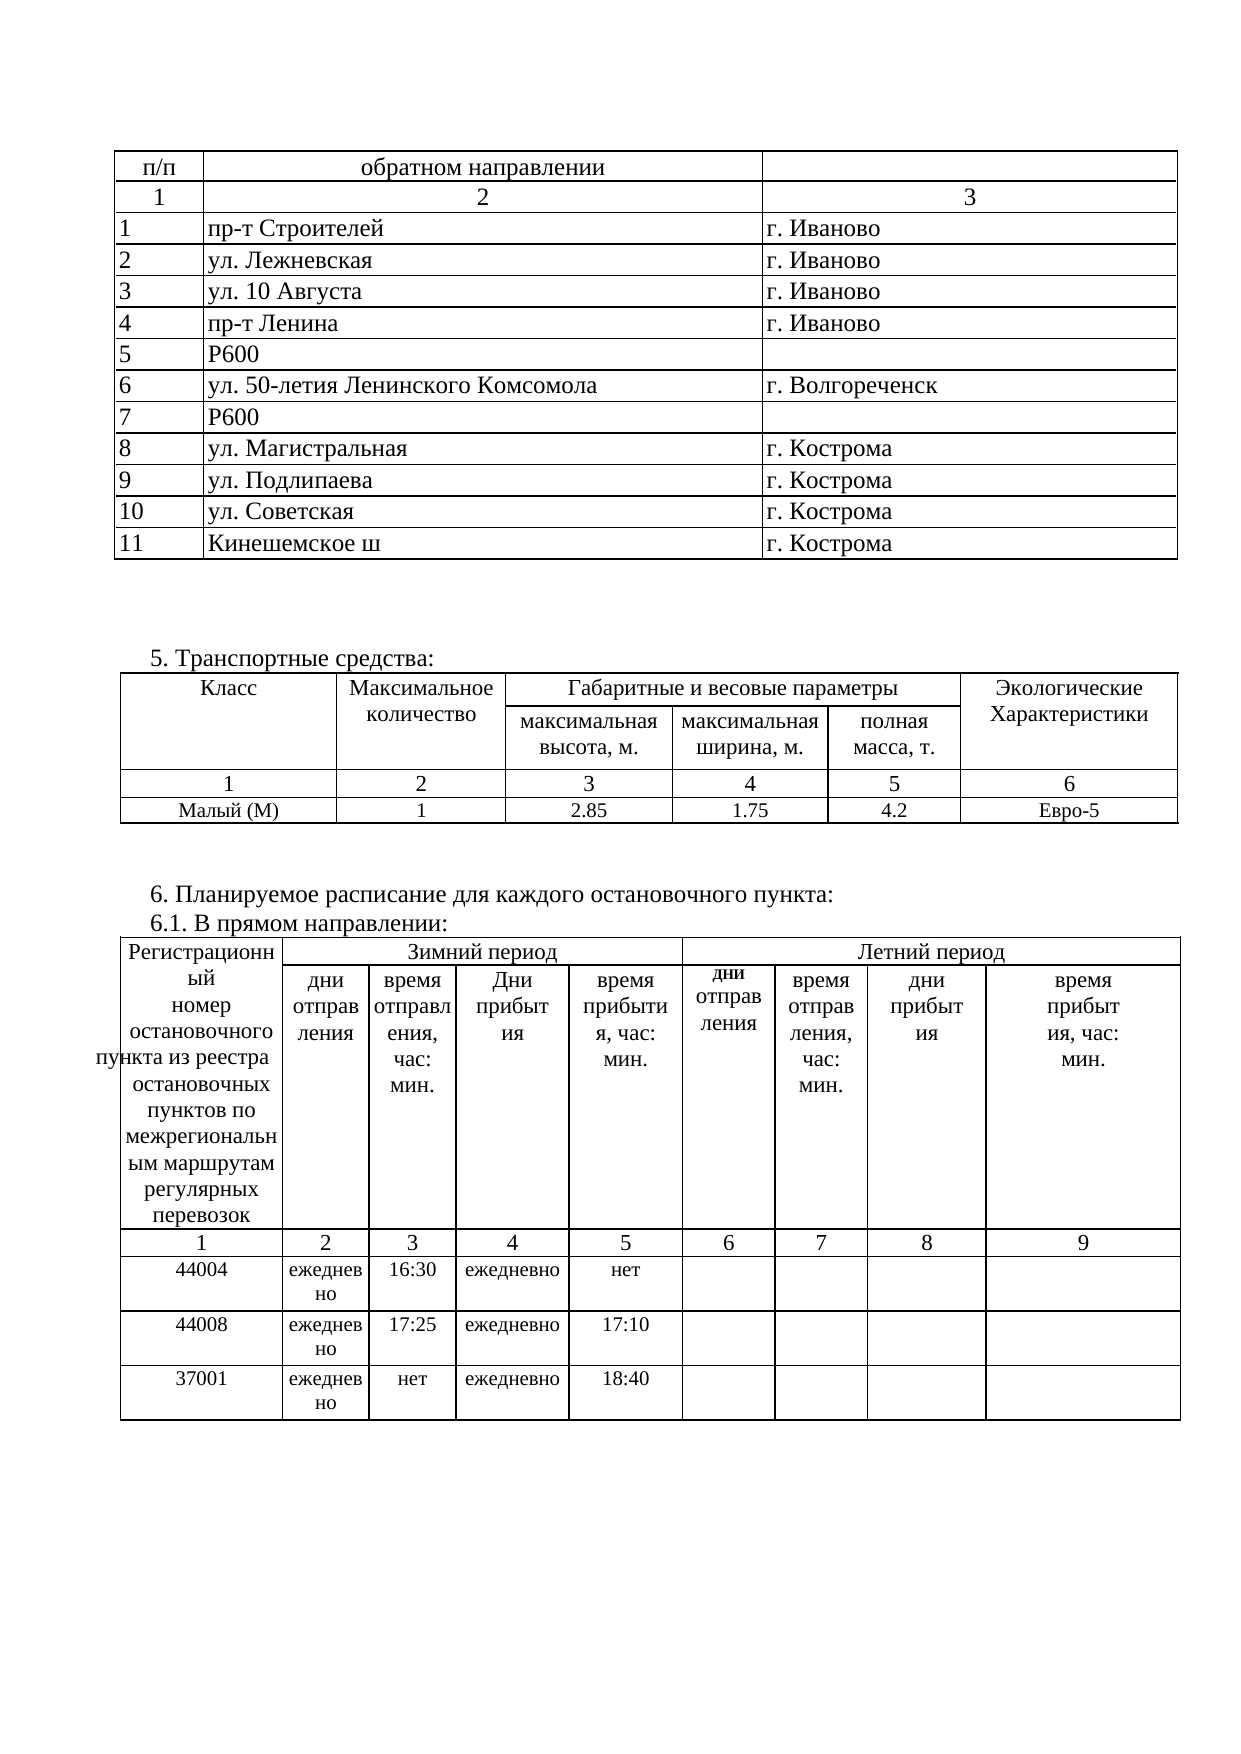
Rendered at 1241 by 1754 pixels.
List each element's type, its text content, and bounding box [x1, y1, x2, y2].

table_cell 2 [115, 244, 203, 275]
table_cell [683, 1257, 774, 1310]
table_cell [868, 1312, 985, 1364]
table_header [204, 152, 762, 180]
table_cell 17:25 [370, 1312, 455, 1364]
table_cell пр-т Строителей [204, 213, 762, 243]
table_cell ул. Советская [204, 497, 762, 526]
table_cell дни отправ ления [283, 966, 368, 1228]
table_cell ежедневно [283, 1257, 368, 1310]
table_cell Евро-5 [961, 798, 1177, 822]
table_cell 10 [115, 496, 203, 526]
table_cell [987, 1366, 1180, 1419]
table_header N п/п [115, 152, 203, 180]
table_cell полная масса, т. [829, 707, 960, 769]
table_cell г. Кострома [763, 464, 1177, 495]
table_cell ежедневно [283, 1312, 368, 1364]
table_cell 3 [115, 276, 203, 306]
table_header Габаритные и весовые параметры [506, 674, 960, 705]
table_cell [987, 1312, 1180, 1364]
table_cell 2 [337, 770, 505, 797]
table_cell Кинешемское ш [204, 528, 762, 558]
table_cell 6 [961, 770, 1177, 797]
table_cell 11 [115, 528, 203, 558]
table_cell [683, 1312, 774, 1364]
table_cell время прибыти я, час: мин. [570, 966, 682, 1228]
table_cell [776, 1257, 867, 1310]
table_header Максимальное количество [337, 674, 505, 769]
text 6. Планируемое расписание для каждого остановочного пункта: [150, 879, 1090, 908]
table_cell максимальная высота, м. [506, 707, 672, 769]
table_cell 9 [987, 1230, 1180, 1256]
table_cell ежедневно [283, 1366, 368, 1419]
table_cell 5 [115, 339, 203, 369]
table_cell 1 [337, 798, 505, 822]
table_header Класс [121, 674, 336, 769]
table_cell 18:40 [570, 1366, 682, 1419]
table_cell 16:30 [370, 1257, 455, 1310]
table_cell 5 [570, 1230, 682, 1256]
table_cell ул. 10 Августа [204, 276, 762, 306]
table_cell ул. 50-летия Ленинского Комсомола [204, 371, 762, 401]
table_cell г. Кострома [763, 526, 1177, 558]
table_cell 1 [121, 770, 336, 797]
table_cell Малый (М) [121, 798, 336, 822]
table_cell 5 [829, 770, 960, 797]
table_cell Р600 [204, 339, 762, 369]
table_cell дни прибыт ия [868, 966, 985, 1228]
table_cell г. Иваново [763, 212, 1177, 243]
table_cell [776, 1366, 867, 1419]
table_cell [868, 1257, 985, 1310]
table_cell 3 [763, 180, 1177, 212]
table_cell [763, 338, 1177, 369]
table_cell 1 [115, 213, 203, 243]
table_cell время прибыт ия, час: мин. [987, 966, 1180, 1228]
table_cell нет [370, 1366, 455, 1419]
text 5. Транспортные средства: [150, 643, 1090, 672]
table_cell 1.75 [673, 798, 827, 822]
table_cell максимальная ширина, м. [673, 707, 827, 769]
table_cell ежедневно [457, 1257, 568, 1310]
table_cell ул. Подлипаева [204, 465, 762, 495]
table_cell 1 [121, 1230, 282, 1256]
table_cell пр-т Ленина [204, 308, 762, 338]
text 6.1. В прямом направлении: [150, 908, 1090, 936]
table_cell 7 [776, 1230, 867, 1256]
table_cell 7 [115, 402, 203, 432]
table_cell ежедневно [457, 1366, 568, 1419]
table_cell [868, 1366, 985, 1419]
table_header Экологические Характеристики [961, 674, 1177, 769]
table_cell нет [570, 1257, 682, 1310]
table_cell 1 [115, 181, 203, 212]
table_cell 4 [457, 1230, 568, 1256]
table_cell [987, 1257, 1180, 1310]
table_cell 3 [506, 770, 672, 797]
table_cell 4 [115, 307, 203, 338]
table_header Зимний период [283, 938, 682, 964]
table_cell 4 [673, 770, 827, 797]
table_cell 6 [683, 1230, 774, 1256]
table_cell 37001 [121, 1366, 282, 1419]
table_cell 8 [115, 433, 203, 463]
table_cell ДНИ отправ ления [683, 966, 774, 1228]
table_cell 9 [115, 465, 203, 495]
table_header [763, 152, 1177, 180]
table_cell [683, 1366, 774, 1419]
table_cell 3 [370, 1230, 455, 1256]
table_cell 2 [204, 182, 762, 212]
table_cell ул. Лежневская [204, 245, 762, 275]
table_cell 2.85 [506, 798, 672, 822]
table_header Летний период [683, 938, 1180, 964]
table_cell 4.2 [829, 798, 960, 822]
table_cell Дни прибыт ия [457, 966, 568, 1228]
table_cell г. Кострома [763, 495, 1177, 526]
table_cell г. Иваново [763, 243, 1177, 275]
table_cell г. Волгореченск [763, 369, 1177, 401]
table_cell г. Кострома [763, 432, 1177, 463]
table_cell [776, 1312, 867, 1364]
table_cell время отправ ления, час: мин. [776, 966, 867, 1228]
table_cell 44004 [121, 1257, 282, 1310]
table_cell 17:10 [570, 1312, 682, 1364]
table_cell ул. Магистральная [204, 434, 762, 463]
table_cell ежедневно [457, 1312, 568, 1364]
table_cell г. Иваново [763, 275, 1177, 306]
table_cell 6 [115, 370, 203, 401]
table_cell 44008 [121, 1312, 282, 1364]
table_cell 8 [868, 1230, 985, 1256]
table_cell 2 [283, 1230, 368, 1256]
table_cell г. Иваново [763, 306, 1177, 338]
table_cell Р600 [204, 402, 762, 432]
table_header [121, 938, 282, 1228]
table_cell [763, 401, 1177, 432]
table_cell время отправл ения, час: мин. [370, 966, 455, 1228]
